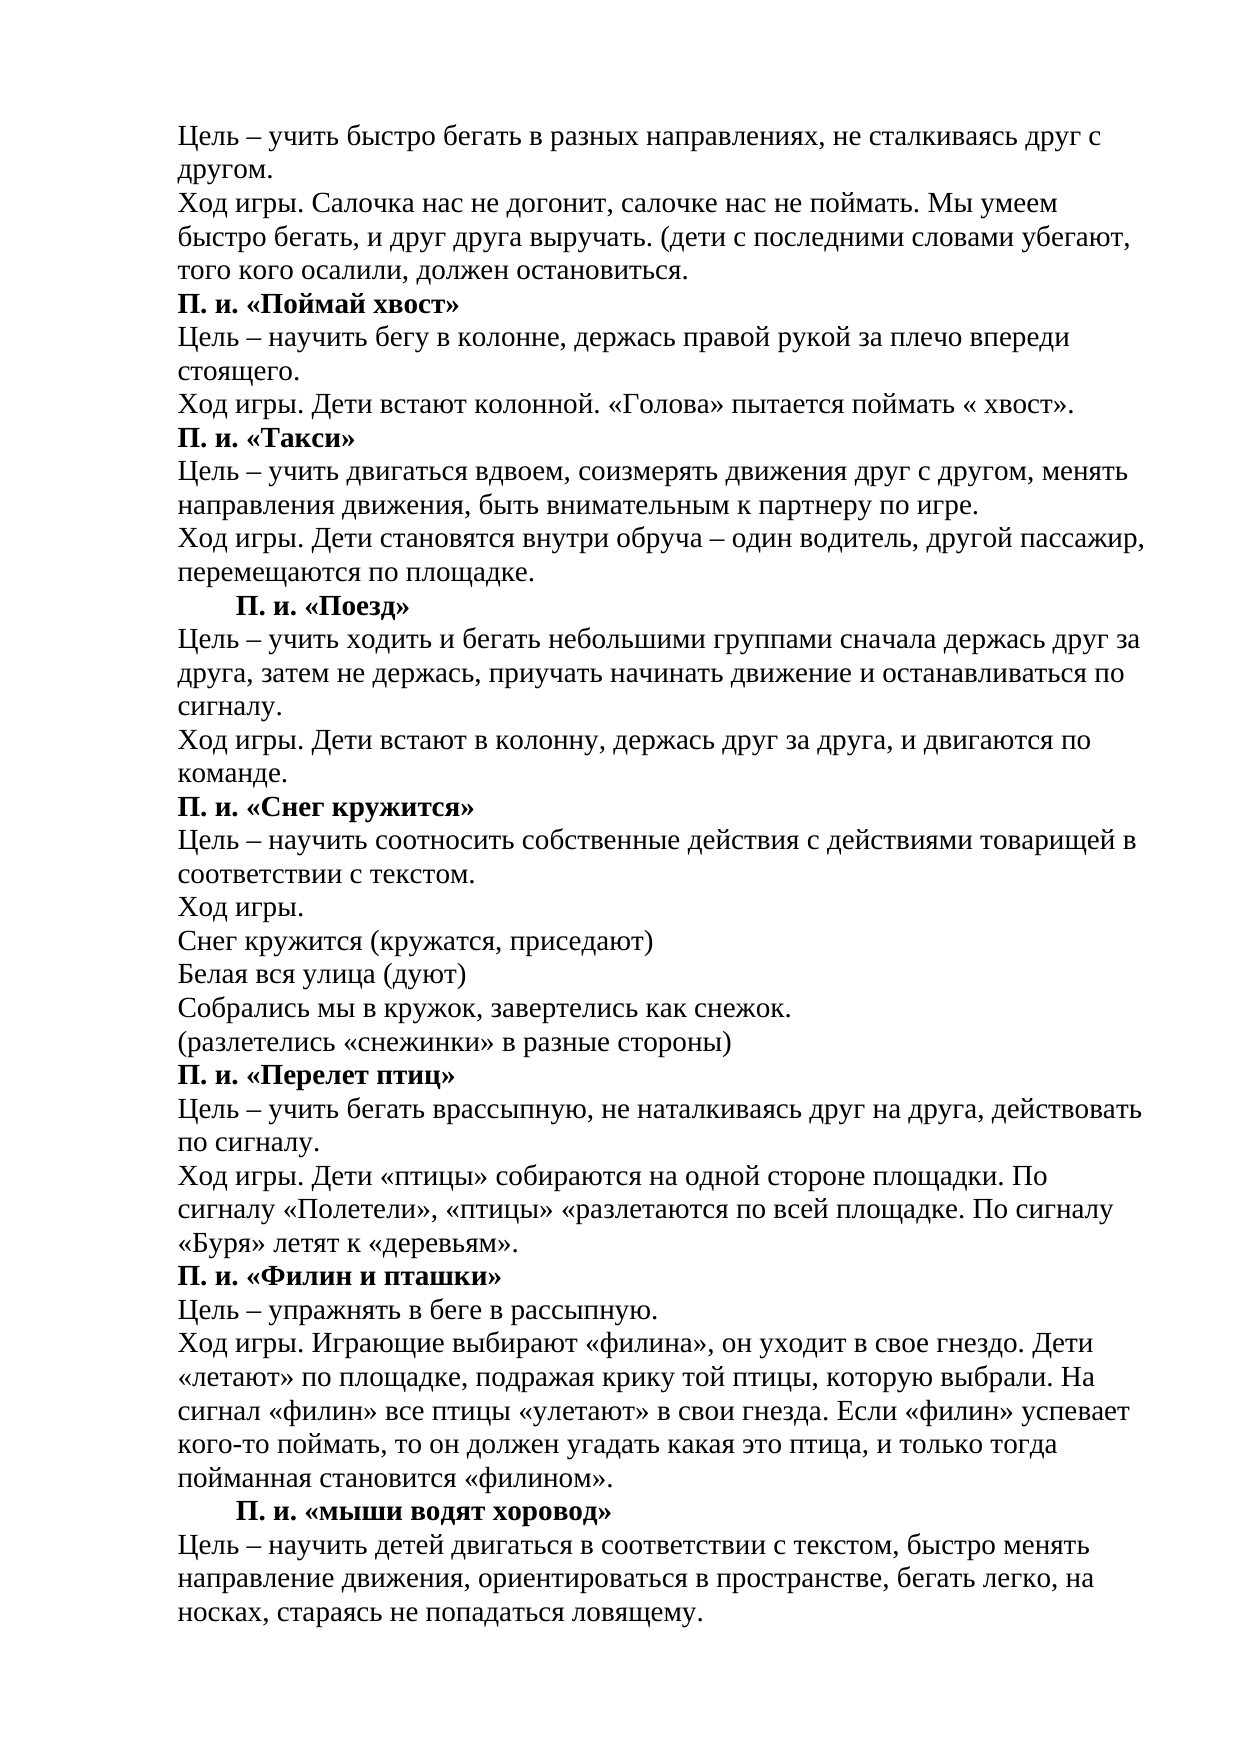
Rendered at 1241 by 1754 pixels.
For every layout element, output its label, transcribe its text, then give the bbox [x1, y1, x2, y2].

text Цель – учить двигаться вдвоем, соизмерять движения друг с другом, менять направления движения, быть внимательным к партнеру по игре. [177, 453, 1152, 521]
text Ход игры. Салочка нас не догонит, салочке нас не поймать. Мы умеем быстро бегать, и друг друга выручать. (дети с последними словами убегают, того кого осалили, должен остановиться. [177, 185, 1152, 286]
text Цель – учить быстро бегать в разных направлениях, не сталкиваясь друг с другом. [177, 118, 1152, 185]
text Ход игры. Дети «птицы» собираются на одной стороне площадки. По сигналу «Полетели», «птицы» «разлетаются по всей площадке. По сигналу «Буря» летят к «деревьям». [177, 1158, 1152, 1258]
text Цель – научить соотносить собственные действия с действиями товарищей в соответствии с текстом. [177, 822, 1152, 889]
text Собрались мы в кружок, завертелись как снежок. [177, 990, 1152, 1024]
text Цель – упражнять в беге в рассыпную. [177, 1292, 1152, 1326]
text Цель – учить ходить и бегать небольшими группами сначала держась друг за друга, затем не держась, приучать начинать движение и останавливаться по сигналу. [177, 621, 1152, 722]
text П. и. «Поезд» [177, 588, 1152, 621]
text П. и. «Снег кружится» [177, 789, 1152, 822]
text П. и. «Филин и пташки» [177, 1258, 1152, 1292]
text Цель – научить бегу в колонне, держась правой рукой за плечо впереди стоящего. [177, 319, 1152, 386]
text Цель – научить детей двигаться в соответствии с текстом, быстро менять направление движения, ориентироваться в пространстве, бегать легко, на носках, стараясь не попадаться ловящему. [177, 1527, 1152, 1627]
text П. и. «мыши водят хоровод» [177, 1493, 1152, 1527]
text Белая вся улица (дуют) [177, 957, 1152, 990]
text Ход игры. Дети встают в колонну, держась друг за друга, и двигаются по команде. [177, 722, 1152, 789]
text Ход игры. Дети становятся внутри обруча – один водитель, другой пассажир, перемещаются по площадке. [177, 521, 1152, 588]
text Цель – учить бегать врассыпную, не наталкиваясь друг на друга, действовать по сигналу. [177, 1091, 1152, 1158]
text П. и. «Перелет птиц» [177, 1057, 1152, 1091]
text П. и. «Такси» [177, 420, 1152, 453]
text Снег кружится (кружатся, приседают) [177, 923, 1152, 957]
text (разлетелись «снежинки» в разные стороны) [177, 1024, 1152, 1057]
text П. и. «Поймай хвост» [177, 286, 1152, 319]
text Ход игры. Дети встают колонной. «Голова» пытается поймать « хвост». [177, 386, 1152, 420]
text Ход игры. Играющие выбирают «филина», он уходит в свое гнездо. Дети «летают» по площадке, подражая крику той птицы, которую выбрали. На сигнал «филин» все птицы «улетают» в свои гнезда. Если «филин» успевает кого-то поймать, то он должен угадать какая это птица, и только тогда пойманная становится «филином». [177, 1326, 1152, 1493]
text Ход игры. [177, 889, 1152, 923]
